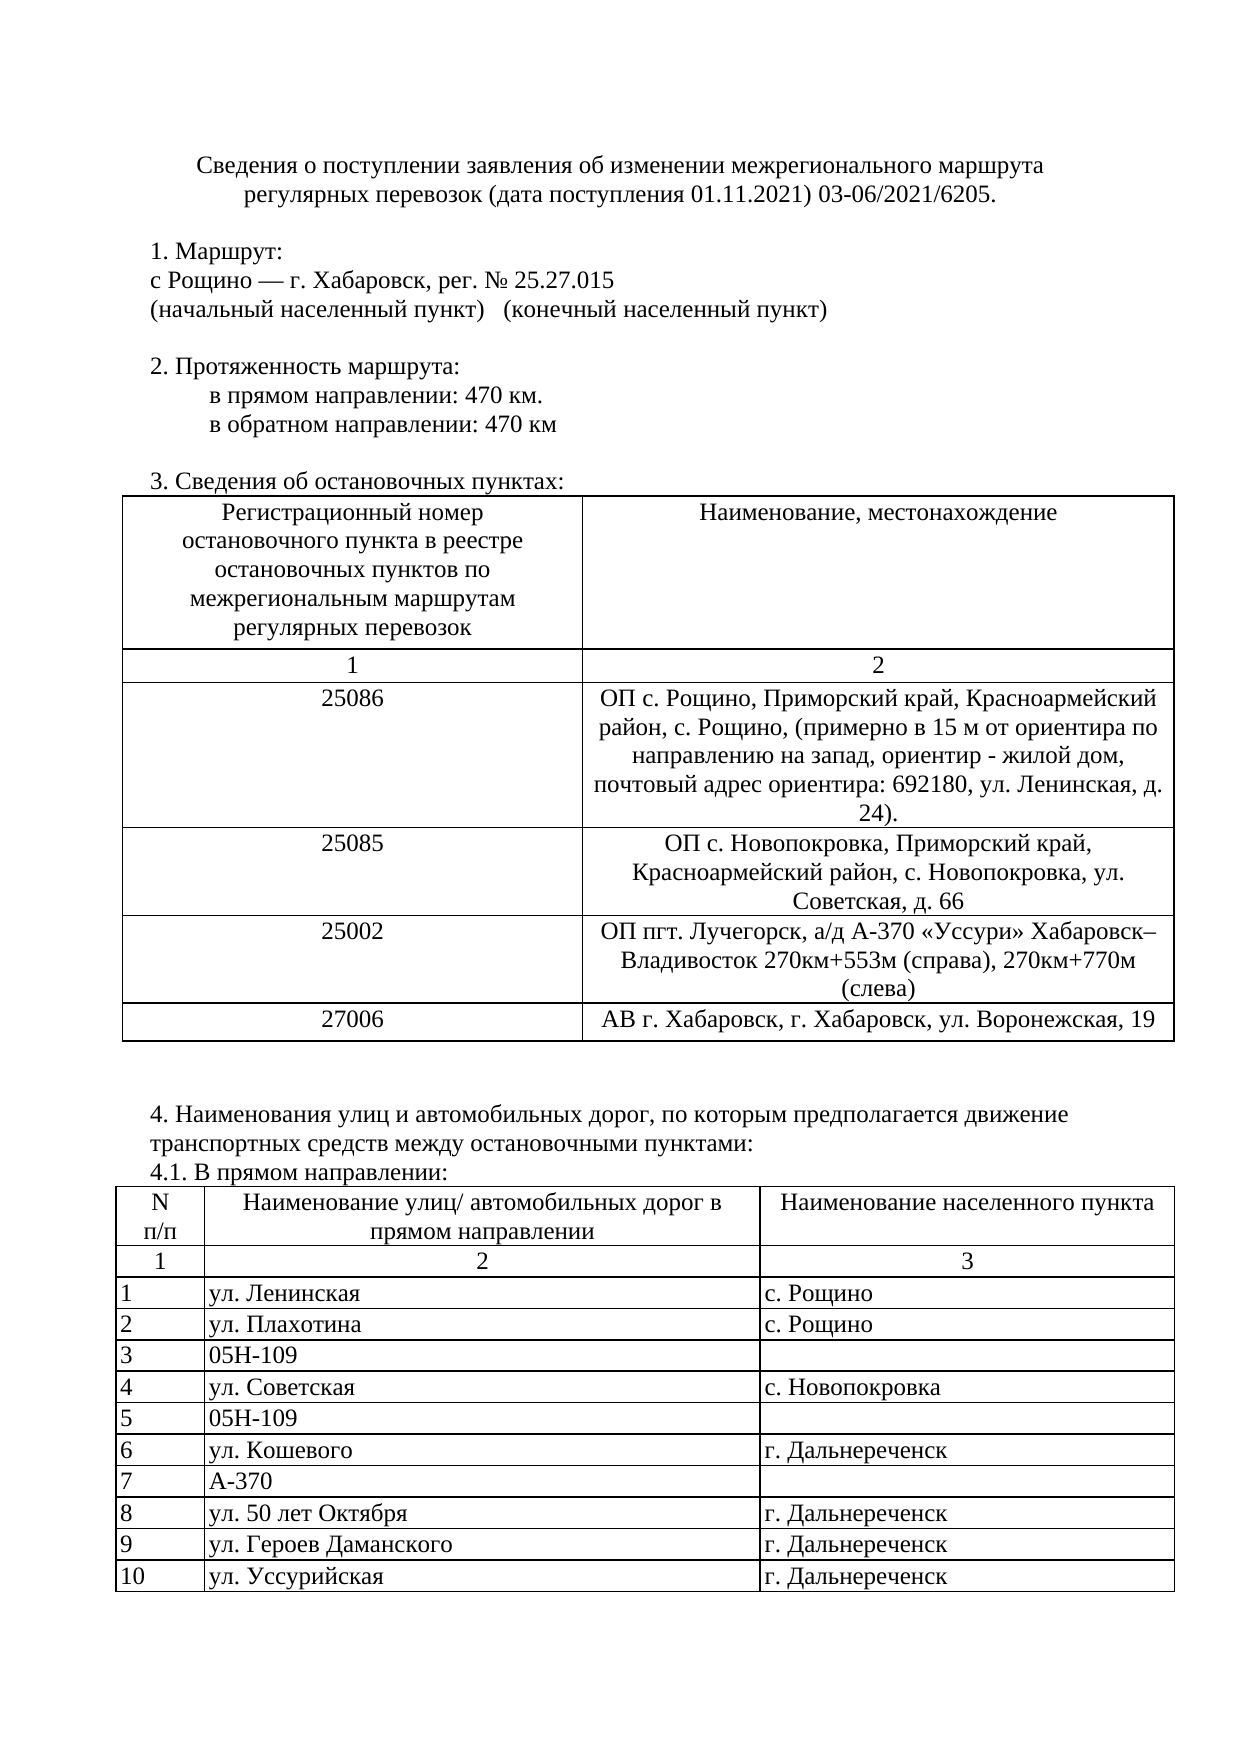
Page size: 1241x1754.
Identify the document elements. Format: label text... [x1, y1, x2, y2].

table_cell 3 [117, 1341, 204, 1370]
table_cell 25085 [123, 828, 582, 914]
text 1. Маршрут: [150, 236, 1090, 265]
table_cell 1 [117, 1278, 204, 1307]
table_cell 5 [117, 1403, 204, 1433]
table_cell 10 [117, 1561, 204, 1591]
table_cell 2 [117, 1309, 204, 1339]
table_header Наименование населенного пункта [761, 1187, 1174, 1244]
table_cell с. Новопокровка [761, 1372, 1174, 1402]
table_cell 27006 [123, 1004, 582, 1040]
table_cell 3 [761, 1246, 1174, 1276]
table_cell АВ г. Хабаровск, г. Хабаровск, ул. Воронежская, 19 [583, 1004, 1173, 1040]
table_cell 9 [117, 1529, 204, 1559]
text 3. Сведения об остановочных пунктах: [150, 466, 1090, 495]
table_cell 25002 [123, 916, 582, 1002]
text с Рощино — г. Хабаровск, рег. № 25.27.015 [150, 265, 1090, 294]
table_cell ОП пгт. Лучегорск, а/д А-370 «Уссури» Хабаровск– Владивосток 270км+553м (справа), 270км+770м (слева) [583, 916, 1173, 1002]
table_cell [761, 1341, 1174, 1370]
table_cell ул. Уссурийская [205, 1561, 759, 1591]
table_cell 1 [117, 1246, 204, 1276]
table_cell г. Дальнереченск [761, 1498, 1174, 1528]
text (начальный населенный пункт) (конечный населенный пункт) [150, 294, 1090, 322]
table_cell [761, 1403, 1174, 1433]
text в обратном направлении: 470 км [150, 409, 1090, 437]
table_cell 6 [117, 1435, 204, 1465]
text 4. Наименования улиц и автомобильных дорог, по которым предполагается движение транспортных средств между остановочными пунктами: [150, 1099, 1090, 1157]
table_cell 05Н-109 [205, 1403, 759, 1433]
table_cell 25086 [123, 683, 582, 827]
table_header Наименование улиц/ автомобильных дорог в прямом направлении [205, 1187, 759, 1244]
table_cell 8 [117, 1498, 204, 1528]
table_cell 2 [583, 650, 1173, 681]
table_cell ул. Плахотина [205, 1309, 759, 1339]
table_cell ул. Кошевого [205, 1435, 759, 1465]
table_cell г. Дальнереченск [761, 1561, 1174, 1591]
table_cell ОП с. Рощино, Приморский край, Красноармейский район, с. Рощино, (примерно в 15 м от ориентира по направлению на запад, ориентир - жилой дом, почтовый адрес ориентира: 692180, ул. Ленинская, д. 24). [583, 683, 1173, 827]
table_cell 1 [123, 650, 582, 681]
table_header Наименование, местонахождение [583, 497, 1173, 648]
table_cell с. Рощино [761, 1309, 1174, 1339]
table_cell г. Дальнереченск [761, 1529, 1174, 1559]
table_cell 7 [117, 1466, 204, 1496]
table_header Регистрационный номер остановочного пункта в реестре остановочных пунктов по межрегиональным маршрутам регулярных перевозок [123, 497, 582, 648]
table_cell ул. Советская [205, 1372, 759, 1402]
table_cell с. Рощино [761, 1278, 1174, 1307]
table_cell А-370 [205, 1466, 759, 1496]
table_header N п/п [117, 1187, 204, 1244]
table_cell 2 [205, 1246, 759, 1276]
text Сведения о поступлении заявления об изменении межрегионального маршрута регулярных перевозок (дата поступления 01.11.2021) 03-06/2021/6205. [150, 150, 1090, 207]
table_cell 4 [117, 1372, 204, 1402]
text в прямом направлении: 470 км. [150, 380, 1090, 409]
table_cell [761, 1466, 1174, 1496]
table_cell г. Дальнереченск [761, 1435, 1174, 1465]
table_cell 05Н-109 [205, 1341, 759, 1370]
table_cell ул. Ленинская [205, 1278, 759, 1307]
table_cell ОП с. Новопокровка, Приморский край, Красноармейский район, с. Новопокровка, ул. Советская, д. 66 [583, 828, 1173, 914]
table_cell ул. 50 лет Октября [205, 1498, 759, 1528]
table_cell ул. Героев Даманского [205, 1529, 759, 1559]
text 4.1. В прямом направлении: [150, 1157, 1090, 1186]
text 2. Протяженность маршрута: [150, 351, 1090, 380]
